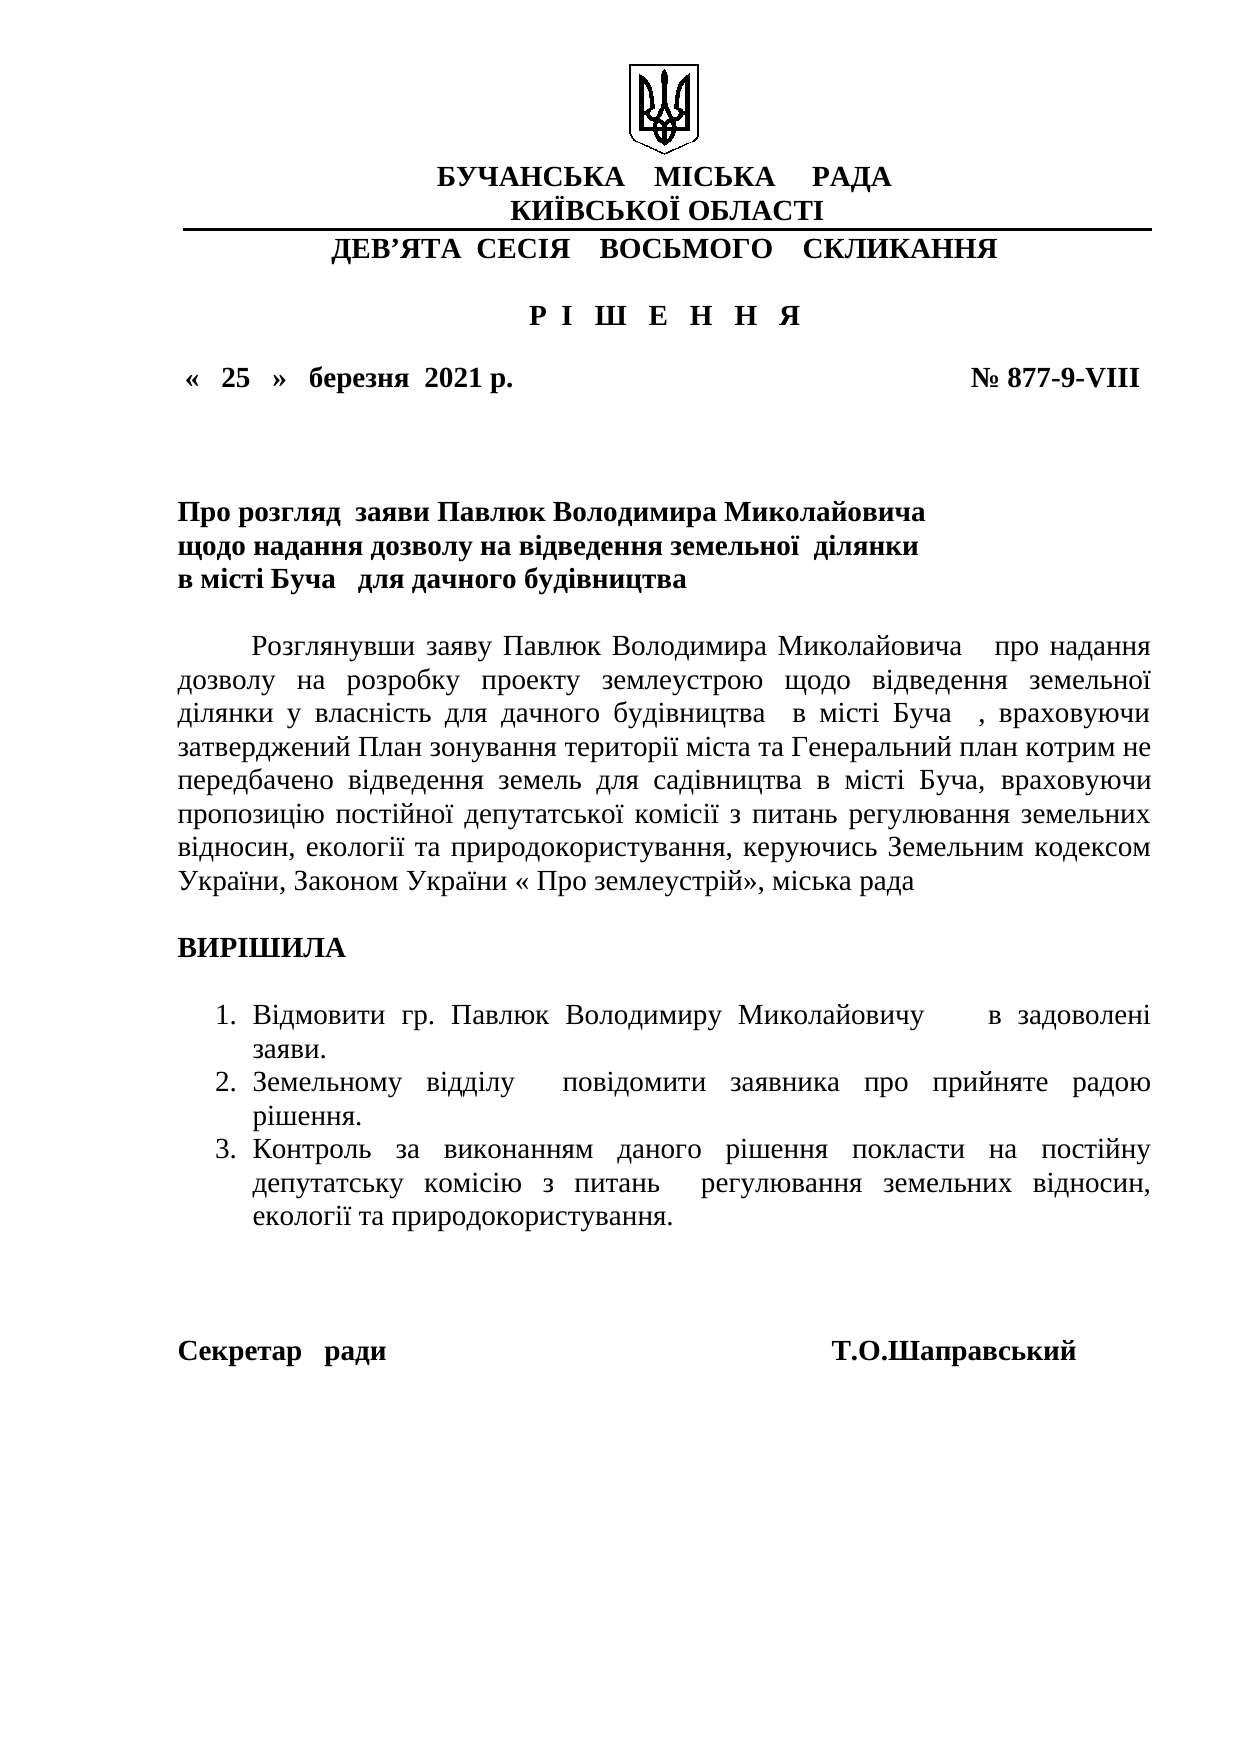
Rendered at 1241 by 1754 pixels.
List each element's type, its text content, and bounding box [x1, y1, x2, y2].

text Секретар ради Т.О.Шаправський [177, 1333, 1152, 1366]
text щодо надання дозволу на відведення земельної ділянки [177, 528, 1152, 561]
list Відмовити гр. Павлюк Володимиру Миколайовичу в задоволені заяви. [215, 997, 1152, 1064]
list Контроль за виконанням даного рішення покласти на постійну депутатську комісію з питань регулювання земельних відносин, екології та природокористування. [215, 1131, 1152, 1232]
subtitle КИЇВСЬКОЇ ОБЛАСТІ [183, 193, 1152, 228]
text Про розгляд заяви Павлюк Володимира Миколайовича [177, 494, 1152, 528]
text БУЧАНСЬКА МІСЬКА РАДА [177, 159, 1152, 193]
subtitle « 25 » березня 2021 р. № 877-9-VIII [177, 360, 1152, 393]
subtitle Р І Ш Е Н Н Я [177, 298, 1152, 332]
list Земельному відділу повідомити заявника про прийняте радою рішення. [215, 1064, 1152, 1131]
text в місті Буча для дачного будівництва [177, 561, 1152, 595]
text ДЕВ’ЯТА СЕСІЯ ВОСЬМОГО СКЛИКАННЯ [177, 231, 1152, 265]
text Розглянувши заяву Павлюк Володимира Миколайовича про надання дозволу на розробку проекту землеустрою щодо відведення земельної ділянки у власність для дачного будівництва в місті Буча , враховуючи затверджений План зонування території міста та Генеральний план котрим не передбачено відведення земель для садівництва в місті Буча, враховуючи пропозицію постійної депутатської комісії з питань регулювання земельних відносин, екології та природокористування, керуючись Земельним кодексом України, Законом України « Про землеустрій», міська рада [177, 628, 1152, 897]
text ВИРІШИЛА [177, 930, 1152, 964]
